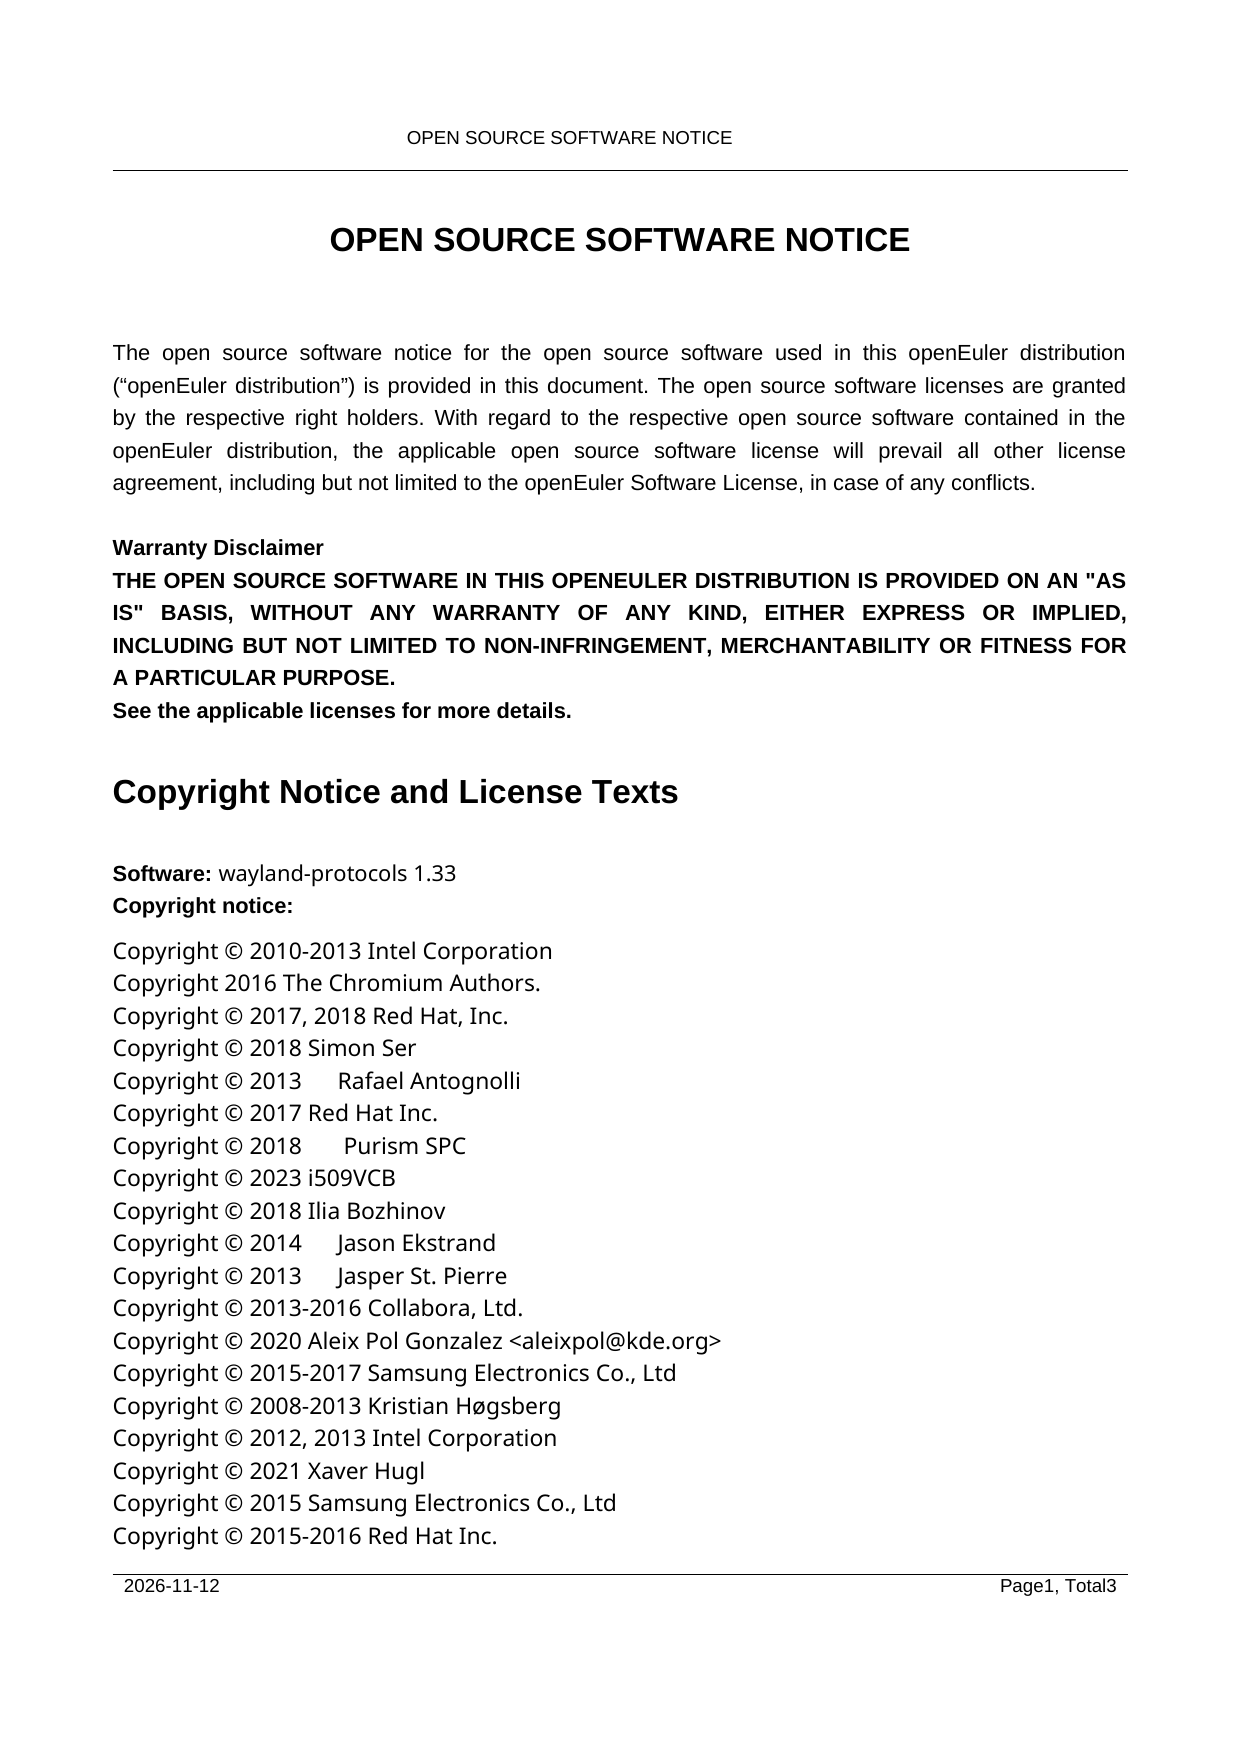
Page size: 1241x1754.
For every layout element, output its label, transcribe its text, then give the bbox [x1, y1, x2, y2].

text THE OPEN SOURCE SOFTWARE IN THIS OPENEULER DISTRIBUTION IS PROVIDED ON AN "AS IS" BASIS, WITHOUT ANY WARRANTY OF ANY KIND, EITHER EXPRESS OR IMPLIED, INCLUDING BUT NOT LIMITED TO NON-INFRINGEMENT, MERCHANTABILITY OR FITNESS FOR A PARTICULAR PURPOSE. See the applicable licenses for more details. [112, 564, 1128, 726]
text Copyright Notice and License Texts [112, 759, 1128, 824]
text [112, 934, 1128, 1551]
title Software: wayland-protocols 1.33 [112, 856, 1128, 889]
text The open source software notice for the open source software used in this openEuler distribution (“openEuler distribution”) is provided in this document. The open source software licenses are granted by the respective right holders. With regard to the respective open source software contained in the openEuler distribution, the applicable open source software license will prevail all other license agreement, including but not limited to the openEuler Software License, in case of any conflicts. [112, 336, 1128, 499]
text Copyright notice: [112, 889, 1128, 921]
text Warranty Disclaimer [112, 531, 1128, 564]
text OPEN SOURCE SOFTWARE NOTICE [112, 206, 1128, 271]
